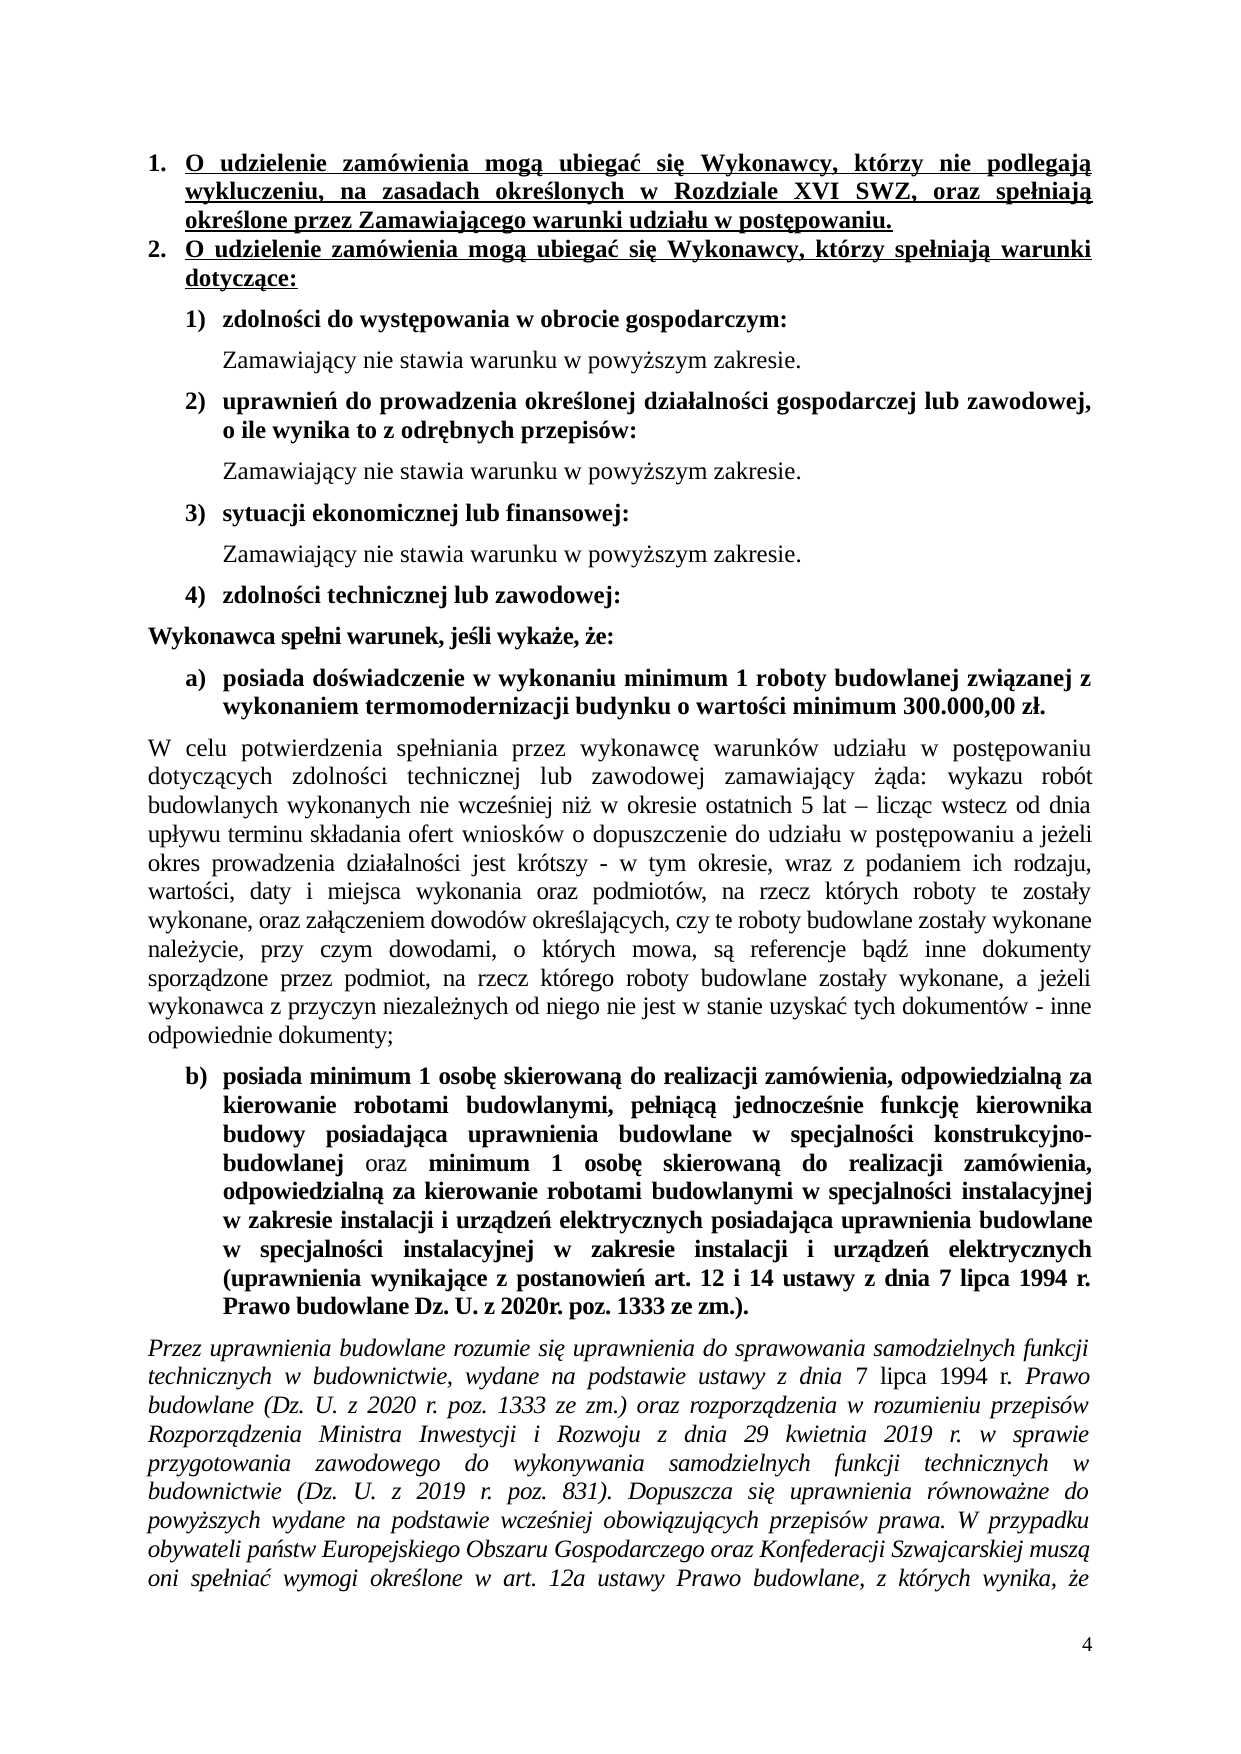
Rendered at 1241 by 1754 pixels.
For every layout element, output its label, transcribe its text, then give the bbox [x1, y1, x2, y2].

list posiada minimum 1 osobę skierowaną do realizacji zamówienia, odpowiedzialną za kierowanie robotami budowlanymi, pełniącą jednocześnie funkcję kierownika budowy posiadająca uprawnienia budowlane w specjalności konstrukcyjno-budowlanej oraz minimum 1 osobę skierowaną do realizacji zamówienia, odpowiedzialną za kierowanie robotami budowlanymi w specjalności instalacyjnej w zakresie instalacji i urządzeń elektrycznych posiadająca uprawnienia budowlane w specjalności instalacyjnej w zakresie instalacji i urządzeń elektrycznych (uprawnienia wynikające z postanowień art. 12 i 14 ustawy z dnia 7 lipca 1994 r. Prawo budowlane Dz. U. z 2020r. poz. 1333 ze zm.). [185, 1061, 1093, 1320]
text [148, 1333, 1093, 1591]
list sytuacji ekonomicznej lub finansowej: [185, 498, 1093, 526]
text Wykonawca spełni warunek, jeśli wykaże, że: [148, 621, 1093, 650]
list zdolności technicznej lub zawodowej: [185, 580, 1093, 609]
list O udzielenie zamówienia mogą ubiegać się Wykonawcy, którzy spełniają warunki dotyczące: [148, 234, 1093, 291]
text W celu potwierdzenia spełniania przez wykonawcę warunków udziału w postępowaniu dotyczących zdolności technicznej lub zawodowej zamawiający żąda: wykazu robót budowlanych wykonanych nie wcześniej niż w okresie ostatnich 5 lat – licząc wstecz od dnia upływu terminu składania ofert wniosków o dopuszczenie do udziału w postępowaniu a jeżeli okres prowadzenia działalności jest krótszy - w tym okresie, wraz z podaniem ich rodzaju, wartości, daty i miejsca wykonania oraz podmiotów, na rzecz których roboty te zostały wykonane, oraz załączeniem dowodów określających, czy te roboty budowlane zostały wykonane należycie, przy czym dowodami, o których mowa, są referencje bądź inne dokumenty sporządzone przez podmiot, na rzecz którego roboty budowlane zostały wykonane, a jeżeli wykonawca z przyczyn niezależnych od niego nie jest w stanie uzyskać tych dokumentów - inne odpowiednie dokumenty; [148, 733, 1093, 1049]
list Zamawiający nie stawia warunku w powyższym zakresie. [222, 456, 1093, 485]
list Zamawiający nie stawia warunku w powyższym zakresie. [222, 345, 1093, 374]
list Zamawiający nie stawia warunku w powyższym zakresie. [222, 539, 1093, 568]
list O udzielenie zamówienia mogą ubiegać się Wykonawcy, którzy nie podlegają wykluczeniu, na zasadach określonych w Rozdziale XVI SWZ, oraz spełniają określone przez Zamawiającego warunki udziału w postępowaniu. [148, 148, 1093, 234]
list uprawnień do prowadzenia określonej działalności gospodarczej lub zawodowej, o ile wynika to z odrębnych przepisów: [185, 386, 1093, 444]
list zdolności do występowania w obrocie gospodarczym: [185, 304, 1093, 333]
list posiada doświadczenie w wykonaniu minimum 1 roboty budowlanej związanej z wykonaniem termomodernizacji budynku o wartości minimum 300.000,00 zł. [185, 663, 1093, 720]
